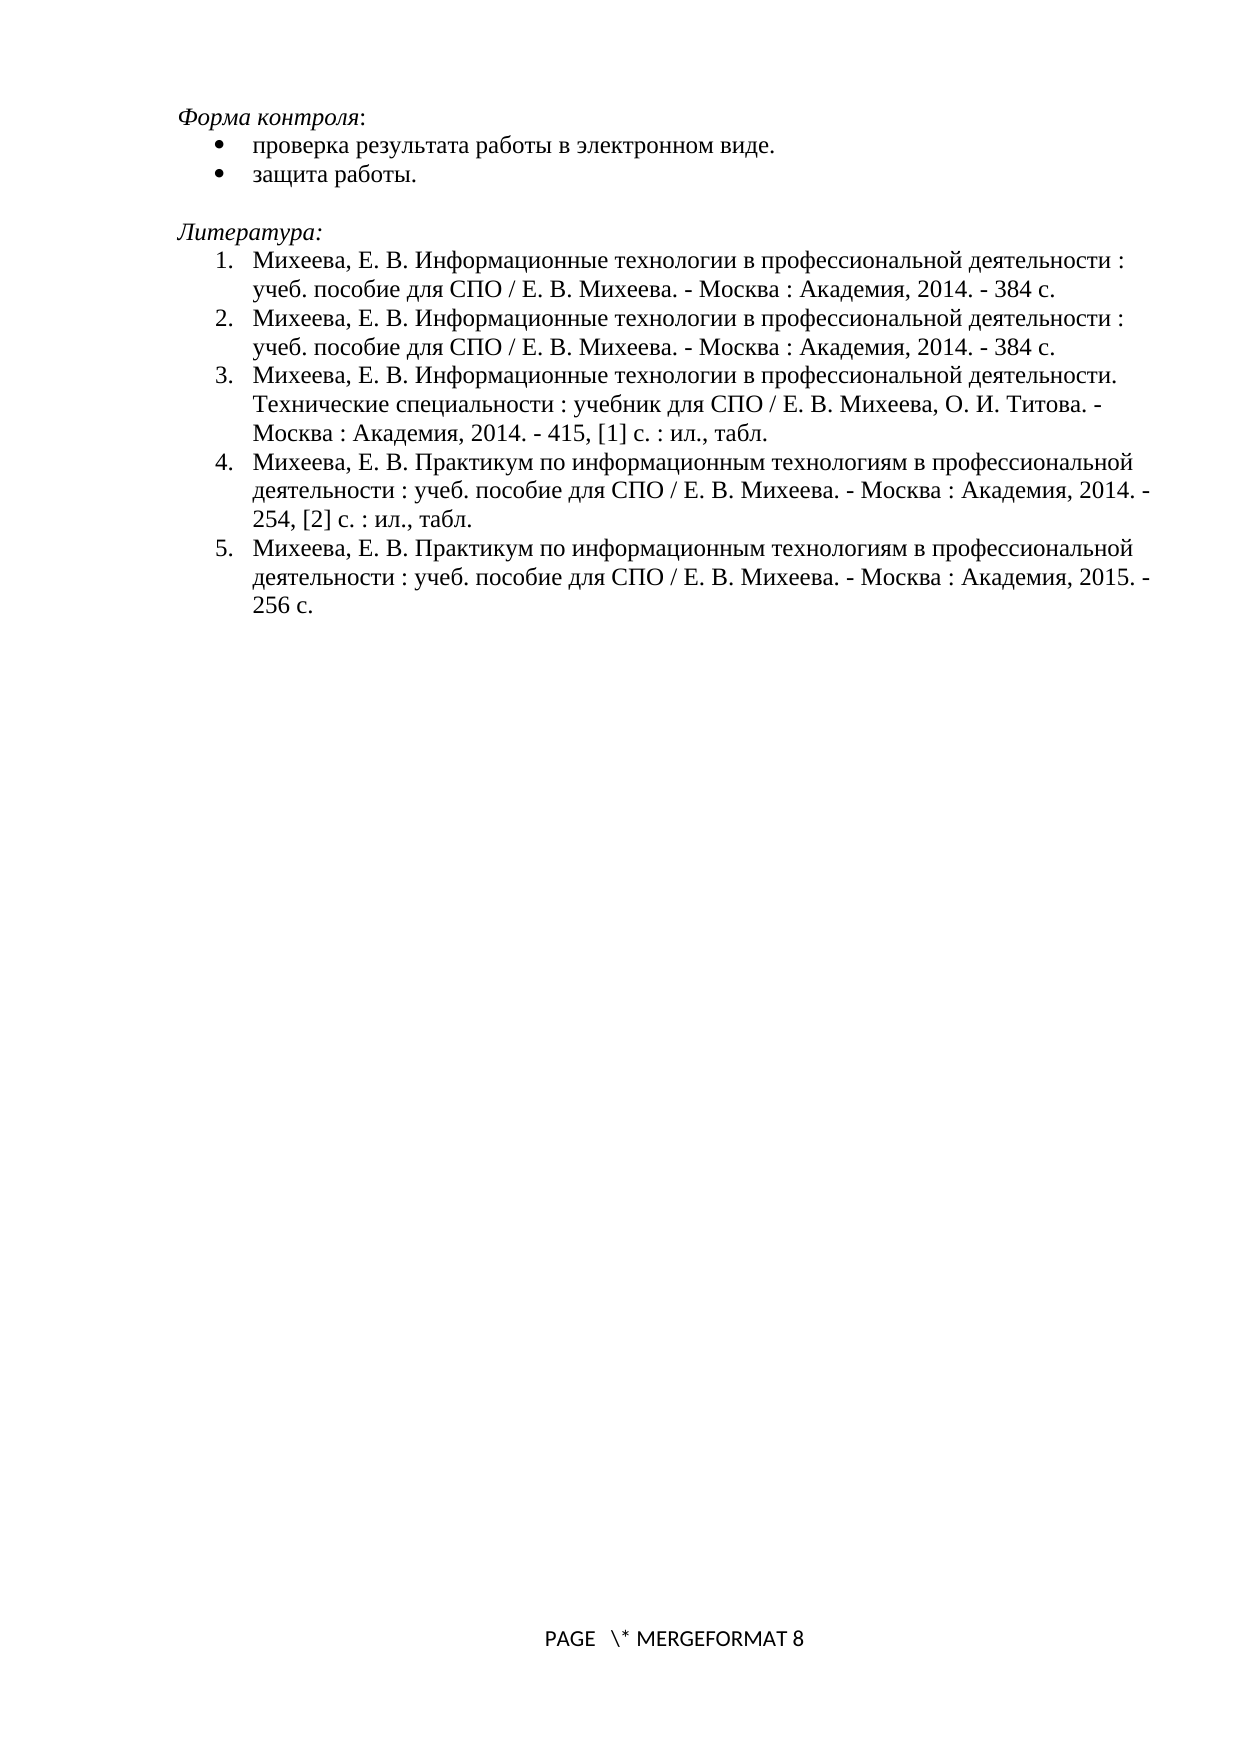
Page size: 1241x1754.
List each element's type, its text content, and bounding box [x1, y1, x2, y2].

text Форма контроля: [177, 102, 1167, 131]
text Литература: [177, 217, 1167, 246]
list Михеева, Е. В. Информационные технологии в профессиональной деятельности : учеб. пособие для СПО / Е. В. Михеева. - Москва : Академия, 2014. - 384 с. [215, 303, 1167, 361]
list Михеева, Е. В. Информационные технологии в профессиональной деятельности. Технические специальности : учебник для СПО / Е. В. Михеева, О. И. Титова. - Москва : Академия, 2014. - 415, [1] с. : ил., табл. [215, 361, 1167, 447]
list Михеева, Е. В. Информационные технологии в профессиональной деятельности : учеб. пособие для СПО / Е. В. Михеева. - Москва : Академия, 2014. - 384 с. [215, 246, 1167, 303]
list Михеева, Е. В. Практикум по информационным технологиям в профессиональной деятельности : учеб. пособие для СПО / Е. В. Михеева. - Москва : Академия, 2014. - 254, [2] с. : ил., табл. [215, 447, 1167, 533]
list проверка результата работы в электронном виде. [215, 131, 1167, 159]
list защита работы. [215, 159, 1167, 188]
list Михеева, Е. В. Практикум по информационным технологиям в профессиональной деятельности : учеб. пособие для СПО / Е. В. Михеева. - Москва : Академия, 2015. - 256 с. [215, 533, 1167, 619]
